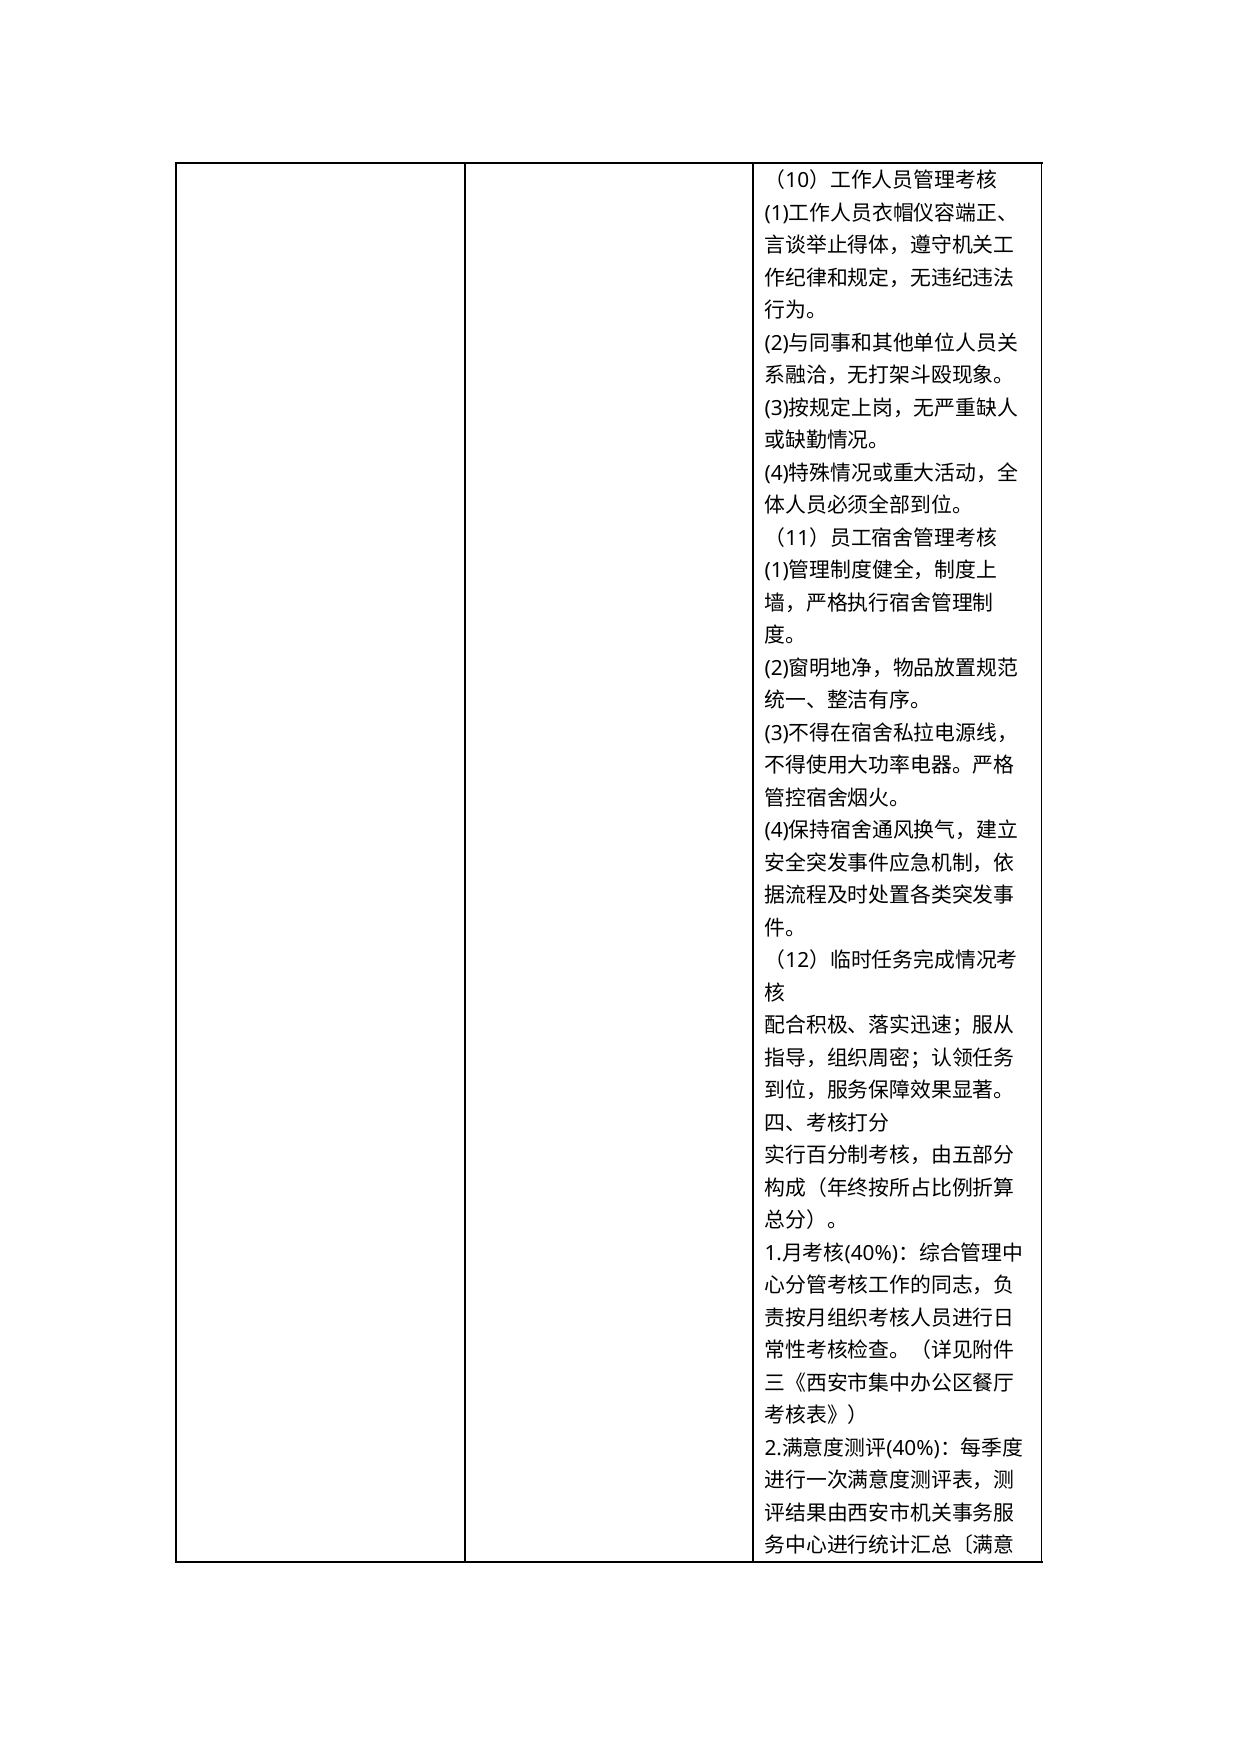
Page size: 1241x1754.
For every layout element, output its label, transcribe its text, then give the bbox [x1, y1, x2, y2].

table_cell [754, 164, 1041, 1561]
table_cell 4 [177, 164, 464, 1561]
table_cell [466, 164, 752, 1561]
